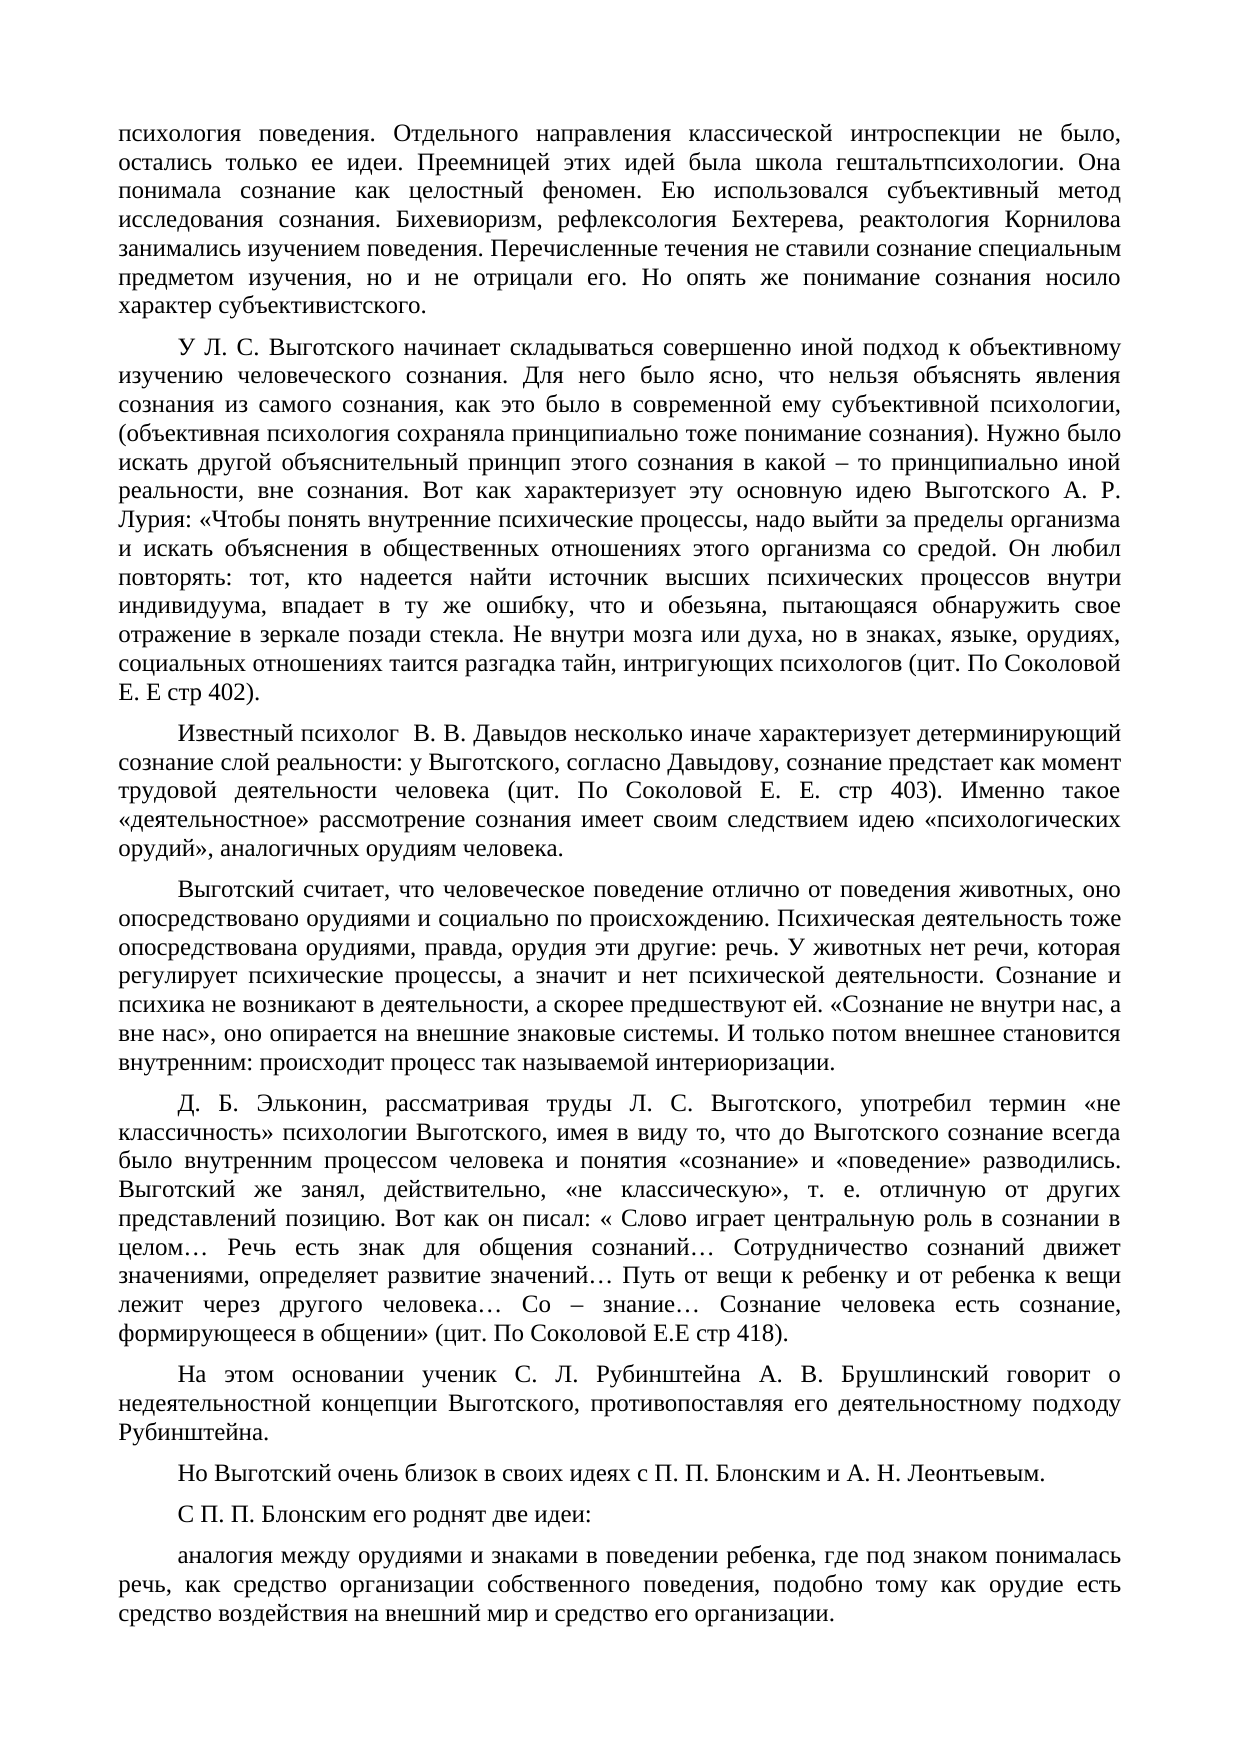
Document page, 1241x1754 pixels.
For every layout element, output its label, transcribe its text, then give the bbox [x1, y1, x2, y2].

text Выготский считает, что человеческое поведение отлично от поведения животных, оно опосредствовано орудиями и социально по происхождению. Психическая деятельность тоже опосредствована орудиями, правда, орудия эти другие: речь. У животных нет речи, которая регулирует психические процессы, а значит и нет психической деятельности. Сознание и психика не возникают в деятельности, а скорее предшествуют ей. «Сознание не внутри нас, а вне нас», оно опирается на внешние знаковые системы. И только потом внешнее становится внутренним: происходит процесс так называемой интериоризации. [118, 874, 1122, 1076]
text На этом основании ученик С. Л. Рубинштейна А. В. Брушлинский говорит о недеятельностной концепции Выготского, противопоставляя его деятельностному подходу Рубинштейна. [118, 1359, 1122, 1446]
text аналогия между орудиями и знаками в поведении ребенка, где под знаком понималась речь, как средство организации собственного поведения, подобно тому как орудие есть средство воздействия на внешний мир и средство его организации. [118, 1541, 1122, 1627]
text У Л. С. Выготского начинает складываться совершенно иной подход к объективному изучению человеческого сознания. Для него было ясно, что нельзя объяснять явления сознания из самого сознания, как это было в современной ему субъективной психологии, (объективная психология сохраняла принципиально тоже понимание сознания). Нужно было искать другой объяснительный принцип этого сознания в какой – то принципиально иной реальности, вне сознания. Вот как характеризует эту основную идею Выготского А. Р. Лурия: «Чтобы понять внутренние психические процессы, надо выйти за пределы организма и искать объяснения в общественных отношениях этого организма со средой. Он любил повторять: тот, кто надеется найти источник высших психических процессов внутри индивидуума, впадает в ту же ошибку, что и обезьяна, пытающаяся обнаружить свое отражение в зеркале позади стекла. Не внутри мозга или духа, но в знаках, языке, орудиях, социальных отношениях таится разгадка тайн, интригующих психологов (цит. По Соколовой Е. Е стр 402). [118, 332, 1122, 706]
text Д. Б. Эльконин, рассматривая труды Л. С. Выготского, употребил термин «не классичность» психологии Выготского, имея в виду то, что до Выготского сознание всегда было внутренним процессом человека и понятия «сознание» и «поведение» разводились. Выготский же занял, действительно, «не классическую», т. е. отличную от других представлений позицию. Вот как он писал: « Слово играет центральную роль в сознании в целом… Речь есть знак для общения сознаний… Сотрудничество сознаний движет значениями, определяет развитие значений… Путь от вещи к ребенку и от ребенка к вещи лежит через другого человека… Со – знание… Сознание человека есть сознание, формирующееся в общении» (цит. По Соколовой Е.Е стр 418). [118, 1088, 1122, 1347]
text Но Выготский очень близок в своих идеях с П. П. Блонским и А. Н. Леонтьевым. [118, 1458, 1122, 1487]
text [118, 118, 1122, 319]
text Известный психолог В. В. Давыдов несколько иначе характеризует детерминирующий сознание слой реальности: у Выготского, согласно Давыдову, сознание предстает как момент трудовой деятельности человека (цит. По Соколовой Е. Е. стр 403). Именно такое «деятельностное» рассмотрение сознания имеет своим следствием идею «психологических орудий», аналогичных орудиям человека. [118, 718, 1122, 862]
text С П. П. Блонским его роднят две идеи: [118, 1499, 1122, 1528]
